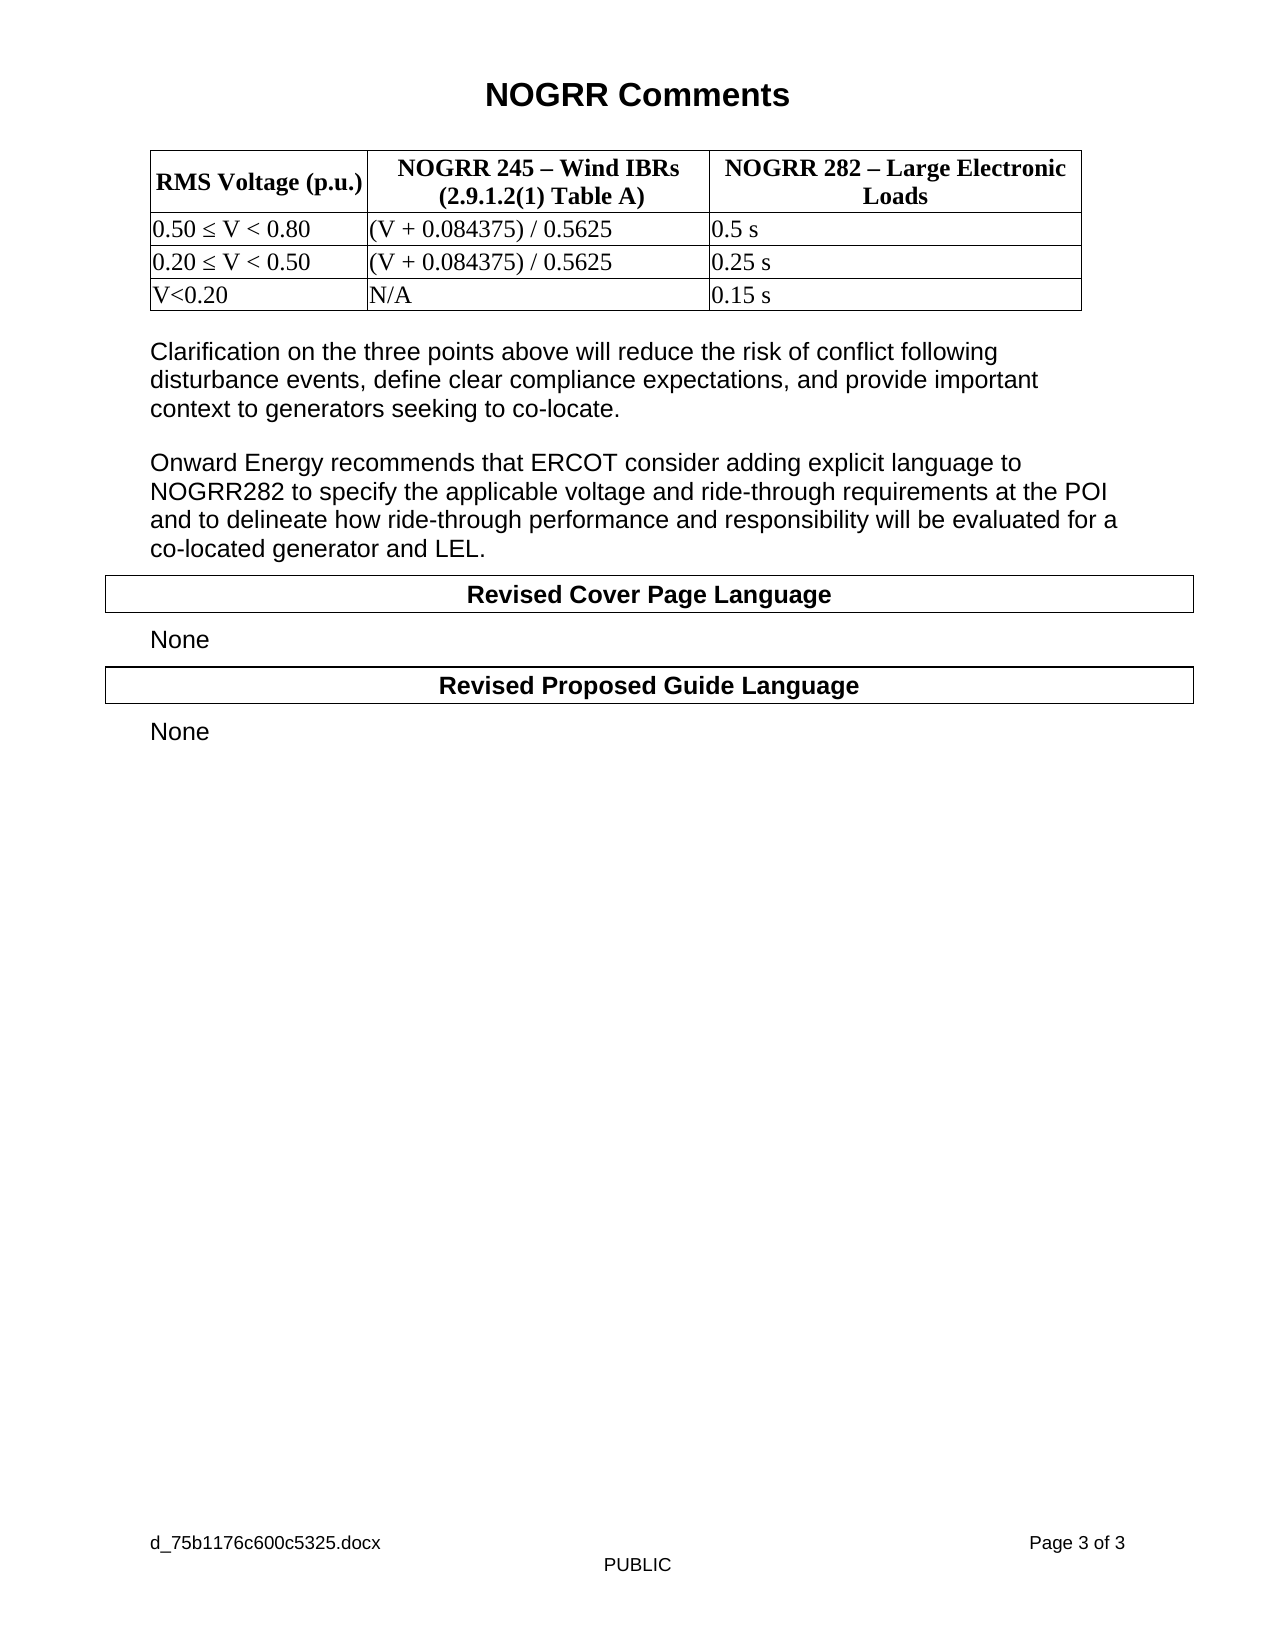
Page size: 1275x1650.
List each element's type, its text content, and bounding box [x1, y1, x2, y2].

table_header Revised Proposed Guide Language [106, 668, 1193, 703]
table_cell 0.5 s [710, 213, 1081, 244]
table_header NOGRR 245 – Wind IBRs (2.9.1.2(1) Table A) [368, 151, 709, 212]
text None [150, 625, 1125, 654]
table_cell N/A [368, 279, 709, 310]
text Onward Energy recommends that ERCOT consider adding explicit language to NOGRR282 to specify the applicable voltage and ride-through requirements at the POI and to delineate how ride-through performance and responsibility will be evaluated for a co-located generator and LEL. [150, 448, 1125, 563]
table_cell (V + 0.084375) / 0.5625 [368, 246, 709, 277]
table_header RMS Voltage (p.u.) [151, 151, 367, 212]
table_cell (V + 0.084375) / 0.5625 [368, 213, 709, 244]
table_cell 0.25 s [710, 246, 1081, 277]
table_cell 0.15 s [710, 279, 1081, 310]
table_header Revised Cover Page Language [106, 576, 1193, 612]
table_cell 0.20 ≤ V < 0.50 [151, 246, 367, 277]
text Clarification on the three points above will reduce the risk of conflict following disturbance events, define clear compliance expectations, and provide important context to generators seeking to co-locate. [150, 336, 1125, 423]
table_cell V<0.20 [151, 279, 367, 310]
table_cell 0.50 ≤ V < 0.80 [151, 213, 367, 244]
text None [150, 716, 1125, 745]
table_header NOGRR 282 – Large Electronic Loads [710, 151, 1081, 212]
